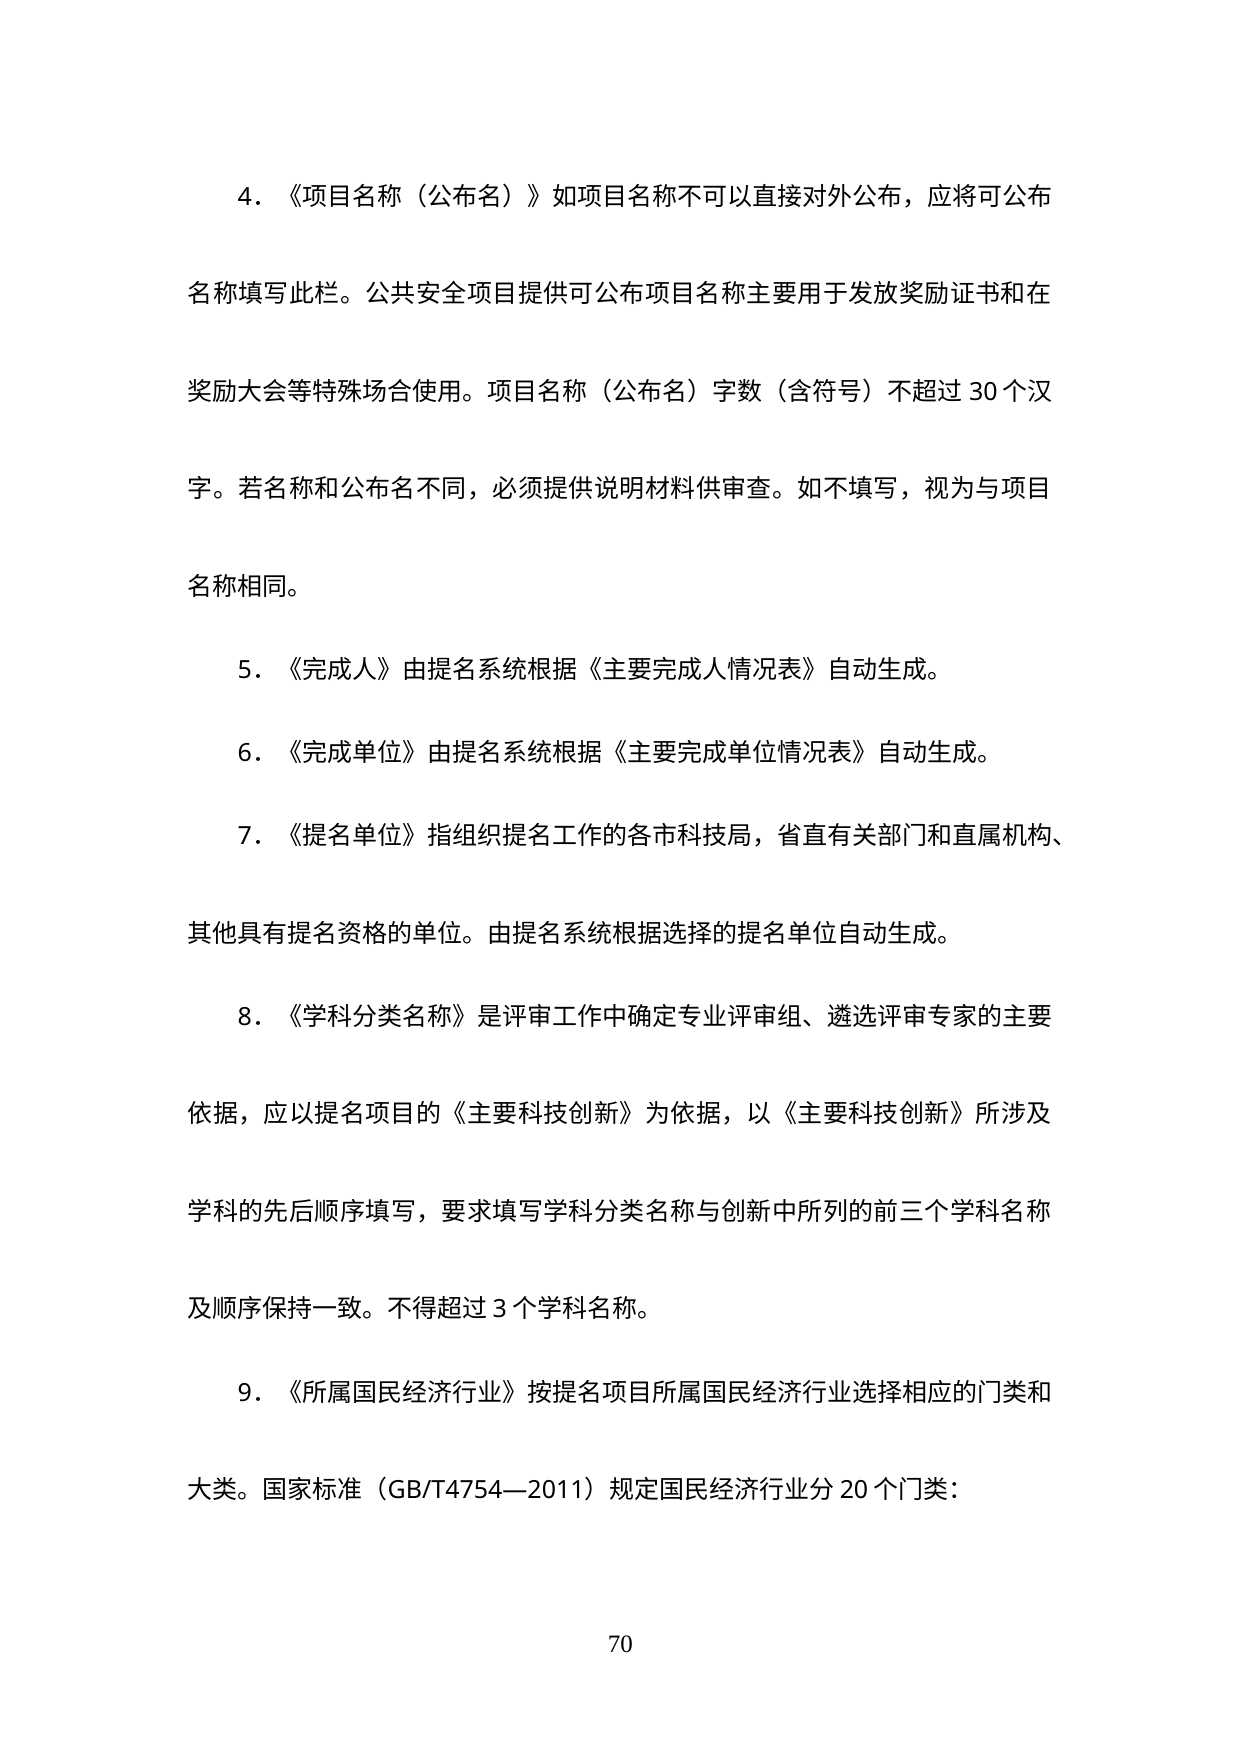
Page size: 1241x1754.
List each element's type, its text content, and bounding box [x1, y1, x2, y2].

text 7．《提名单位》指组织提名工作的各市科技局，省直有关部门和直属机构、其他具有提名资格的单位。由提名系统根据选择的提名单位自动生成。 [187, 801, 1053, 964]
text 6．《完成单位》由提名系统根据《主要完成单位情况表》自动生成。 [187, 718, 1053, 783]
text 8．《学科分类名称》是评审工作中确定专业评审组、遴选评审专家的主要依据，应以提名项目的《主要科技创新》为依据，以《主要科技创新》所涉及学科的先后顺序填写，要求填写学科分类名称与创新中所列的前三个学科名称及顺序保持一致。不得超过3个学科名称。 [187, 982, 1053, 1339]
text 4．《项目名称（公布名）》如项目名称不可以直接对外公布，应将可公布名称填写此栏。公共安全项目提供可公布项目名称主要用于发放奖励证书和在奖励大会等特殊场合使用。项目名称（公布名）字数（含符号）不超过30个汉字。若名称和公布名不同，必须提供说明材料供审查。如不填写，视为与项目名称相同。 [187, 162, 1053, 617]
text 9．《所属国民经济行业》按提名项目所属国民经济行业选择相应的门类和大类。国家标准（GB/T4754—2011）规定国民经济行业分20个门类： [187, 1358, 1053, 1520]
text 5．《完成人》由提名系统根据《主要完成人情况表》自动生成。 [187, 635, 1053, 700]
